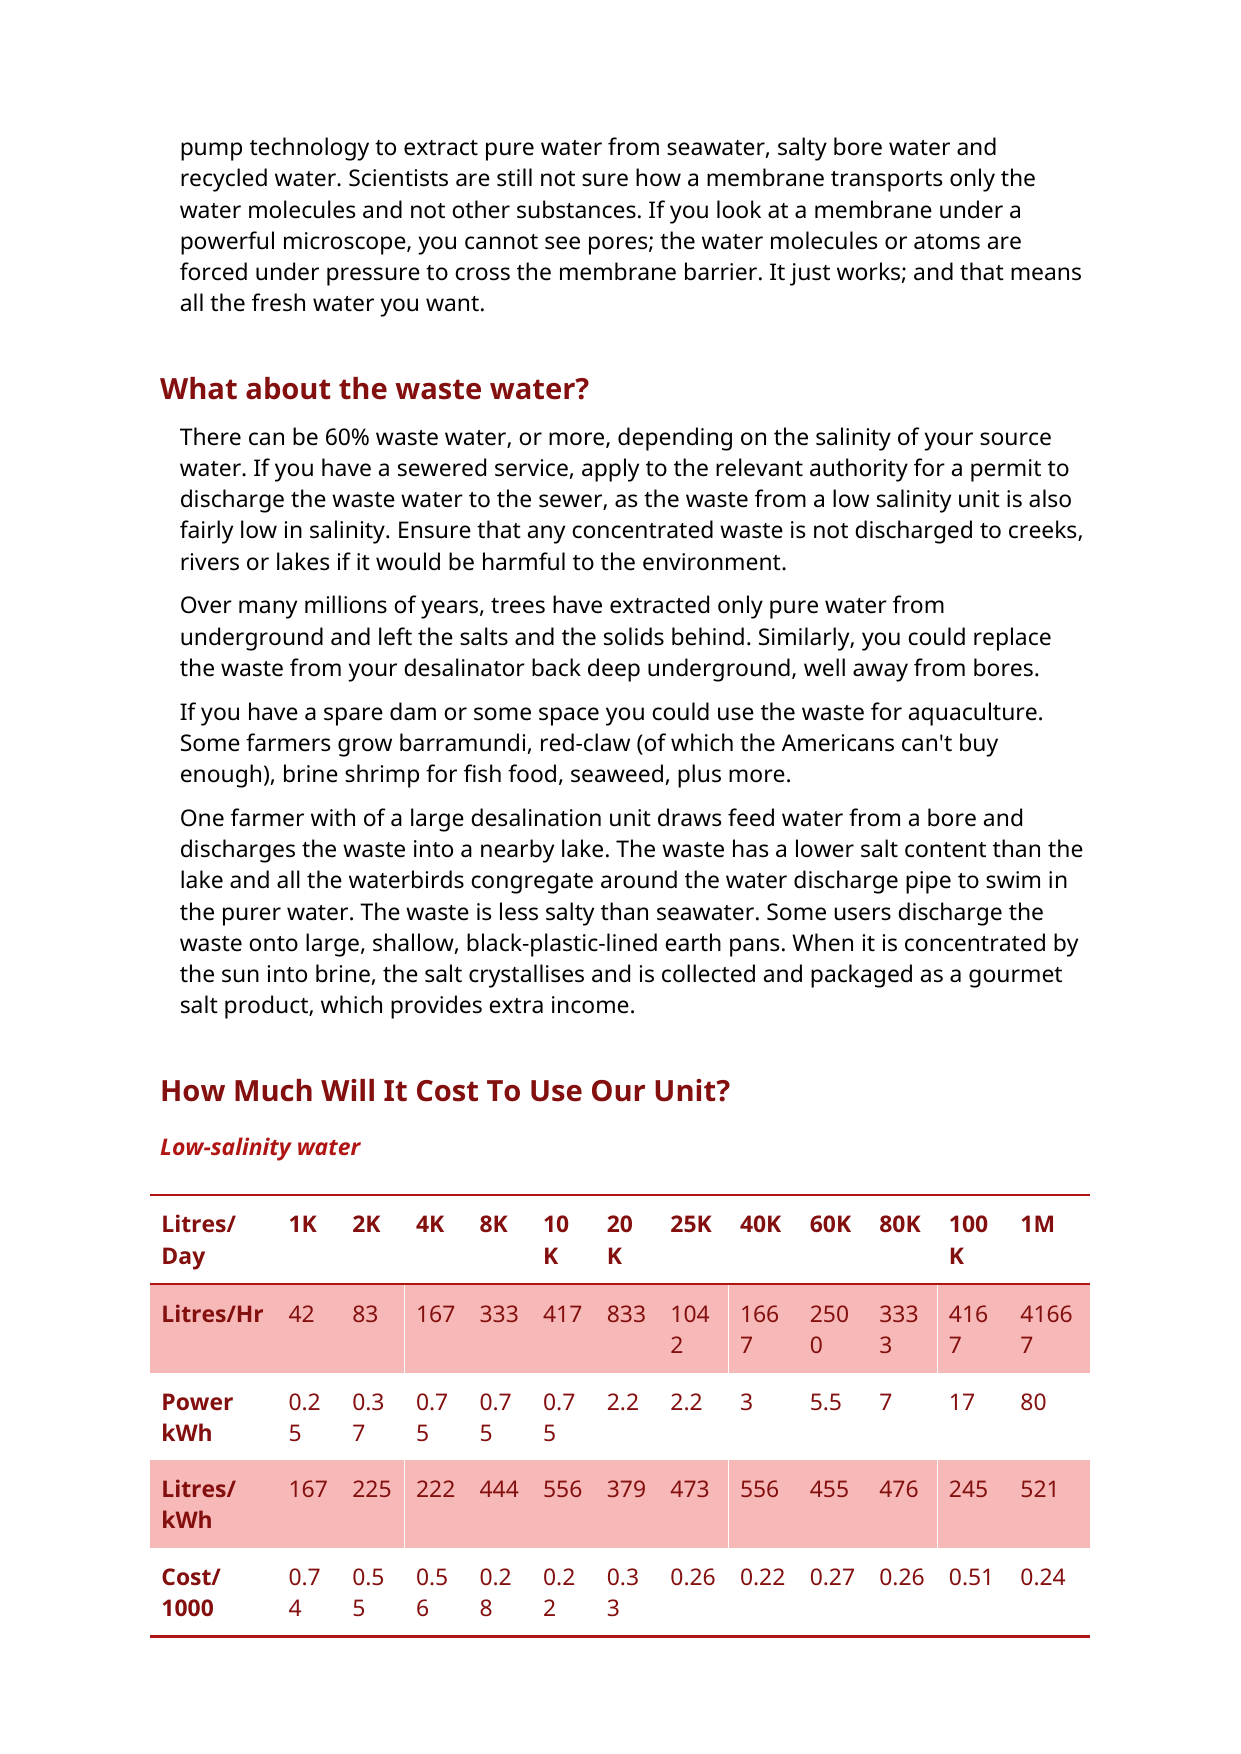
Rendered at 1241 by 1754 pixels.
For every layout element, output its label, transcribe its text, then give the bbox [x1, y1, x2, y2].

table_cell 3333 [868, 1285, 937, 1373]
table_header 4K [405, 1196, 468, 1283]
table_cell 333 [468, 1285, 532, 1373]
table_cell 0.24 [1009, 1548, 1090, 1635]
table_cell 0.75 [468, 1373, 532, 1460]
table_cell 0.25 [277, 1373, 341, 1460]
table_cell 444 [468, 1460, 532, 1548]
table_cell 521 [1009, 1460, 1090, 1548]
table_cell 4167 [938, 1285, 1009, 1373]
table_cell 0.28 [468, 1548, 532, 1635]
subtitle What about the waste water? [160, 368, 1090, 408]
table_cell Cost/1000 Litres $ [150, 1548, 277, 1635]
table_cell Litres/Hr [150, 1285, 277, 1373]
table_header 8K [468, 1196, 532, 1283]
table_cell 0.75 [405, 1373, 468, 1460]
table_header 1K [277, 1196, 341, 1283]
text Over many millions of years, trees have extracted only pure water from underground and left the salts and the solids behind. Similarly, you could replace the waste from your desalinator back deep underground, well away from bores. [179, 589, 1090, 683]
table_cell 0.51 [938, 1548, 1009, 1635]
text If you have a spare dam or some space you could use the waste for aquaculture. Some farmers grow barramundi, red-claw (of which the Americans can't buy enough), brine shrimp for fish food, seaweed, plus more. [179, 696, 1090, 789]
table_cell 1042 [659, 1285, 728, 1373]
table_cell 556 [532, 1460, 595, 1548]
table_cell 2.2 [595, 1373, 659, 1460]
text There can be 60% waste water, or more, depending on the salinity of your source water. If you have a sewered service, apply to the relevant authority for a permit to discharge the waste water to the sewer, as the waste from a low salinity unit is also fairly low in salinity. Ensure that any concentrated waste is not discharged to creeks, rivers or lakes if it would be harmful to the environment. [179, 421, 1090, 577]
table_header 40K [729, 1196, 798, 1283]
table_header 100K [938, 1196, 1009, 1283]
table_cell 0.27 [798, 1548, 868, 1635]
table_cell 0.37 [341, 1373, 404, 1460]
table_cell 1667 [729, 1285, 798, 1373]
table_header 10K [532, 1196, 595, 1283]
table_header 20K [595, 1196, 659, 1283]
table_header 60K [798, 1196, 868, 1283]
table_cell 455 [798, 1460, 868, 1548]
table_cell 80 [1009, 1373, 1090, 1460]
subtitle How Much Will It Cost To Use Our Unit? [160, 1071, 1090, 1110]
table_cell 0.22 [729, 1548, 798, 1635]
table_header 2K [341, 1196, 404, 1283]
table_cell 0.75 [532, 1373, 595, 1460]
table_cell 41667 [1009, 1285, 1090, 1373]
table_cell Litres/kWh [150, 1460, 277, 1548]
table_cell 2.2 [659, 1373, 728, 1460]
table_cell 0.55 [341, 1548, 404, 1635]
table_cell 17 [938, 1373, 1009, 1460]
table_cell 0.26 [868, 1548, 937, 1635]
table_header 1M [1009, 1196, 1090, 1283]
table_cell 417 [532, 1285, 595, 1373]
table_cell 5.5 [798, 1373, 868, 1460]
table_cell 833 [595, 1285, 659, 1373]
table_header Litres/Day [150, 1196, 277, 1283]
table_cell 476 [868, 1460, 937, 1548]
table_cell 7 [868, 1373, 937, 1460]
subtitle Low-salinity water [160, 1131, 1090, 1194]
table_cell 556 [729, 1460, 798, 1548]
table_cell 2500 [798, 1285, 868, 1373]
table_cell 0.22 [532, 1548, 595, 1635]
table_cell 42 [277, 1285, 341, 1373]
table_cell Power kWh [150, 1373, 277, 1460]
table_cell 83 [341, 1285, 404, 1373]
table_cell 0.74 [277, 1548, 341, 1635]
table_cell 0.33 [595, 1548, 659, 1635]
table_header 80K [868, 1196, 937, 1283]
table_cell 167 [277, 1460, 341, 1548]
table_header 25K [659, 1196, 728, 1283]
table_cell 0.26 [659, 1548, 728, 1635]
table_cell 379 [595, 1460, 659, 1548]
table_cell 3 [729, 1373, 798, 1460]
table_cell 167 [405, 1285, 468, 1373]
table_cell 245 [938, 1460, 1009, 1548]
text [179, 131, 1090, 318]
table_cell 222 [405, 1460, 468, 1548]
table_cell 0.56 [405, 1548, 468, 1635]
text One farmer with of a large desalination unit draws feed water from a bore and discharges the waste into a nearby lake. The waste has a lower salt content than the lake and all the waterbirds congregate around the water discharge pipe to swim in the purer water. The waste is less salty than seawater. Some users discharge the waste onto large, shallow, black-plastic-lined earth pans. When it is concentrated by the sun into brine, the salt crystallises and is collected and packaged as a gourmet salt product, which provides extra income. [179, 802, 1090, 1021]
table_cell 473 [659, 1460, 728, 1548]
table_cell 225 [341, 1460, 404, 1548]
